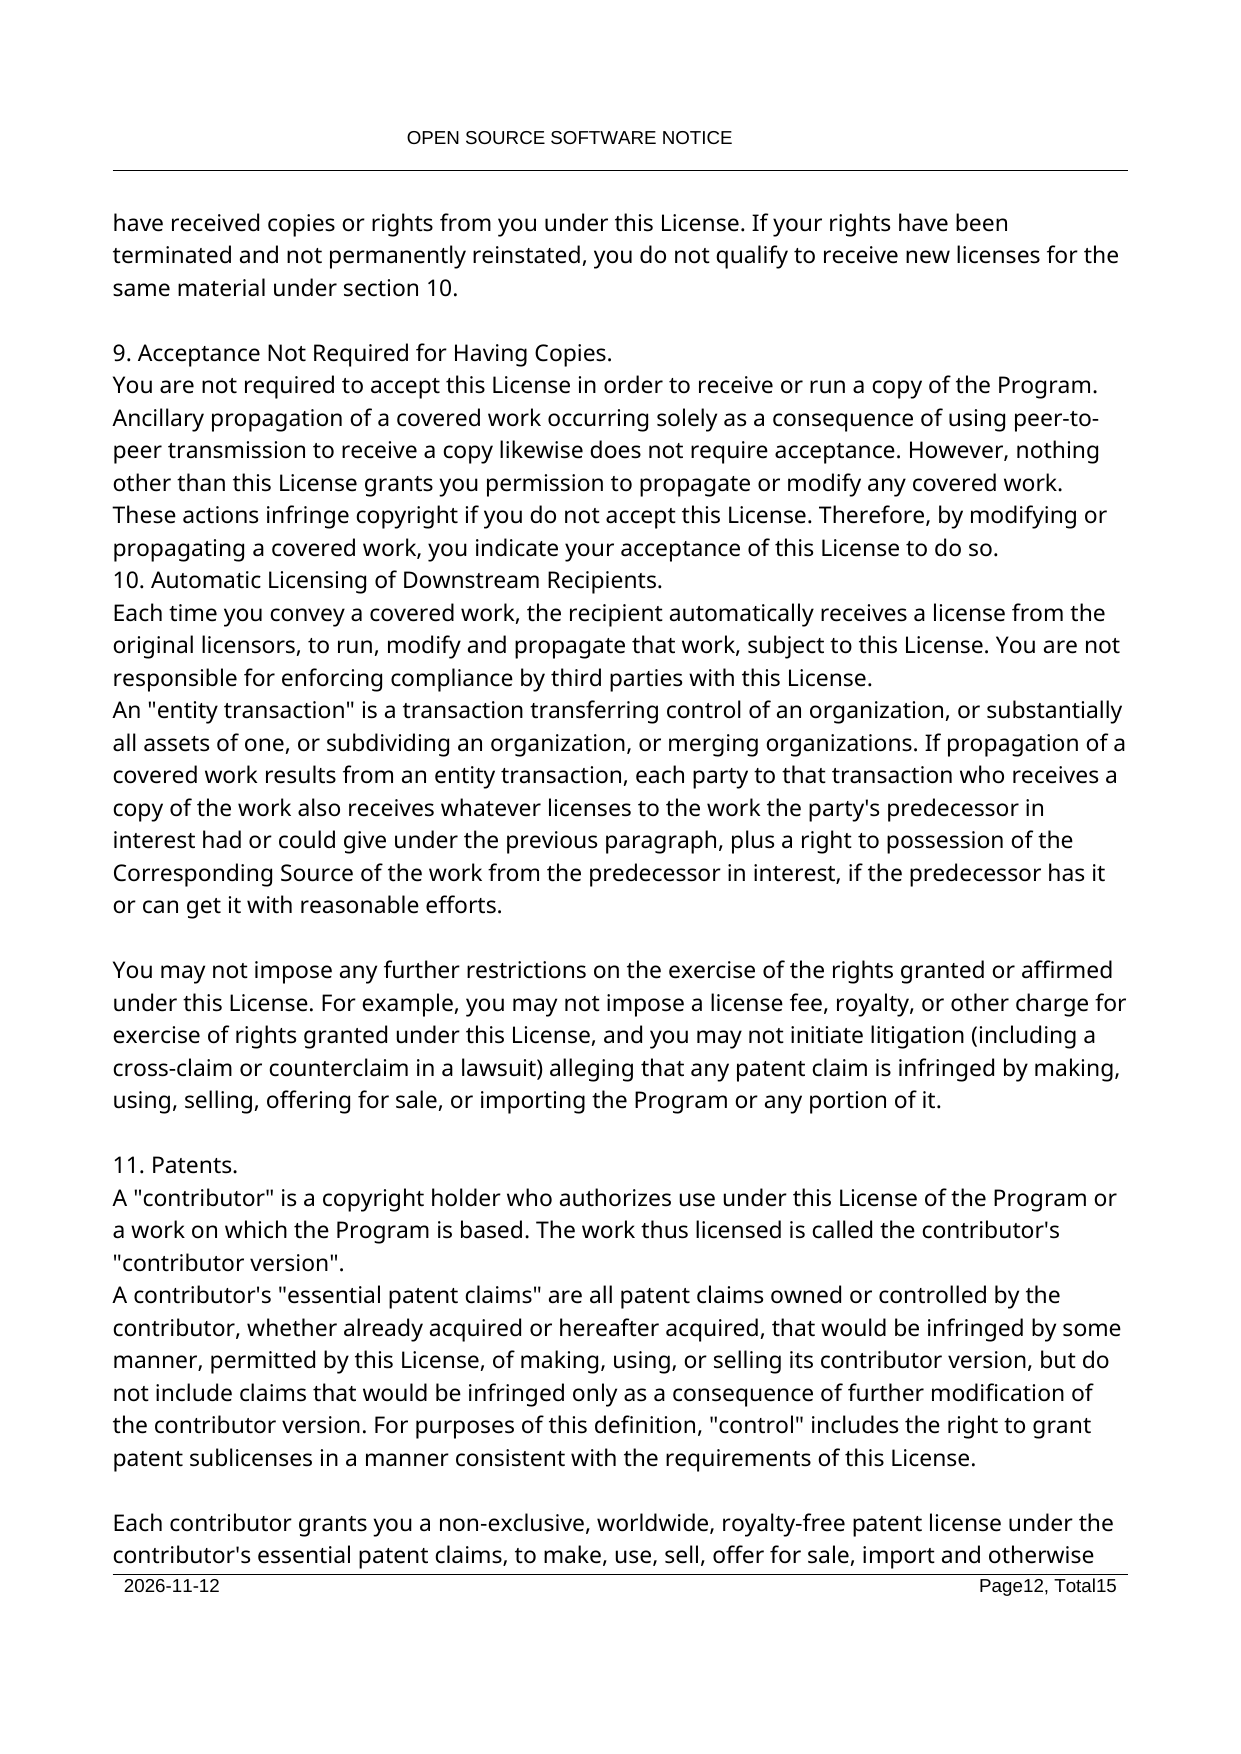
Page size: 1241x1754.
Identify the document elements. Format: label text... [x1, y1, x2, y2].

text 11. Patents. [112, 1149, 1128, 1181]
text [112, 1506, 1128, 1571]
text You may not impose any further restrictions on the exercise of the rights granted or affirmed under this License. For example, you may not impose a license fee, royalty, or other charge for exercise of rights granted under this License, and you may not initiate litigation (including a cross-claim or counterclaim in a lawsuit) alleging that any patent claim is infringed by making, using, selling, offering for sale, or importing the Program or any portion of it. [112, 954, 1128, 1116]
text 10. Automatic Licensing of Downstream Recipients. [112, 564, 1128, 596]
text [112, 206, 1128, 304]
text A "contributor" is a copyright holder who authorizes use under this License of the Program or a work on which the Program is based. The work thus licensed is called the contributor's "contributor version". [112, 1181, 1128, 1279]
text Each time you convey a covered work, the recipient automatically receives a license from the original licensors, to run, modify and propagate that work, subject to this License. You are not responsible for enforcing compliance by third parties with this License. [112, 596, 1128, 694]
text An "entity transaction" is a transaction transferring control of an organization, or substantially all assets of one, or subdividing an organization, or merging organizations. If propagation of a covered work results from an entity transaction, each party to that transaction who receives a copy of the work also receives whatever licenses to the work the party's predecessor in interest had or could give under the previous paragraph, plus a right to possession of the Corresponding Source of the work from the predecessor in interest, if the predecessor has it or can get it with reasonable efforts. [112, 694, 1128, 921]
text A contributor's "essential patent claims" are all patent claims owned or controlled by the contributor, whether already acquired or hereafter acquired, that would be infringed by some manner, permitted by this License, of making, using, or selling its contributor version, but do not include claims that would be infringed only as a consequence of further modification of the contributor version. For purposes of this definition, "control" includes the right to grant patent sublicenses in a manner consistent with the requirements of this License. [112, 1279, 1128, 1474]
text 9. Acceptance Not Required for Having Copies. [112, 336, 1128, 369]
text You are not required to accept this License in order to receive or run a copy of the Program. Ancillary propagation of a covered work occurring solely as a consequence of using peer-to-peer transmission to receive a copy likewise does not require acceptance. However, nothing other than this License grants you permission to propagate or modify any covered work. These actions infringe copyright if you do not accept this License. Therefore, by modifying or propagating a covered work, you indicate your acceptance of this License to do so. [112, 369, 1128, 564]
